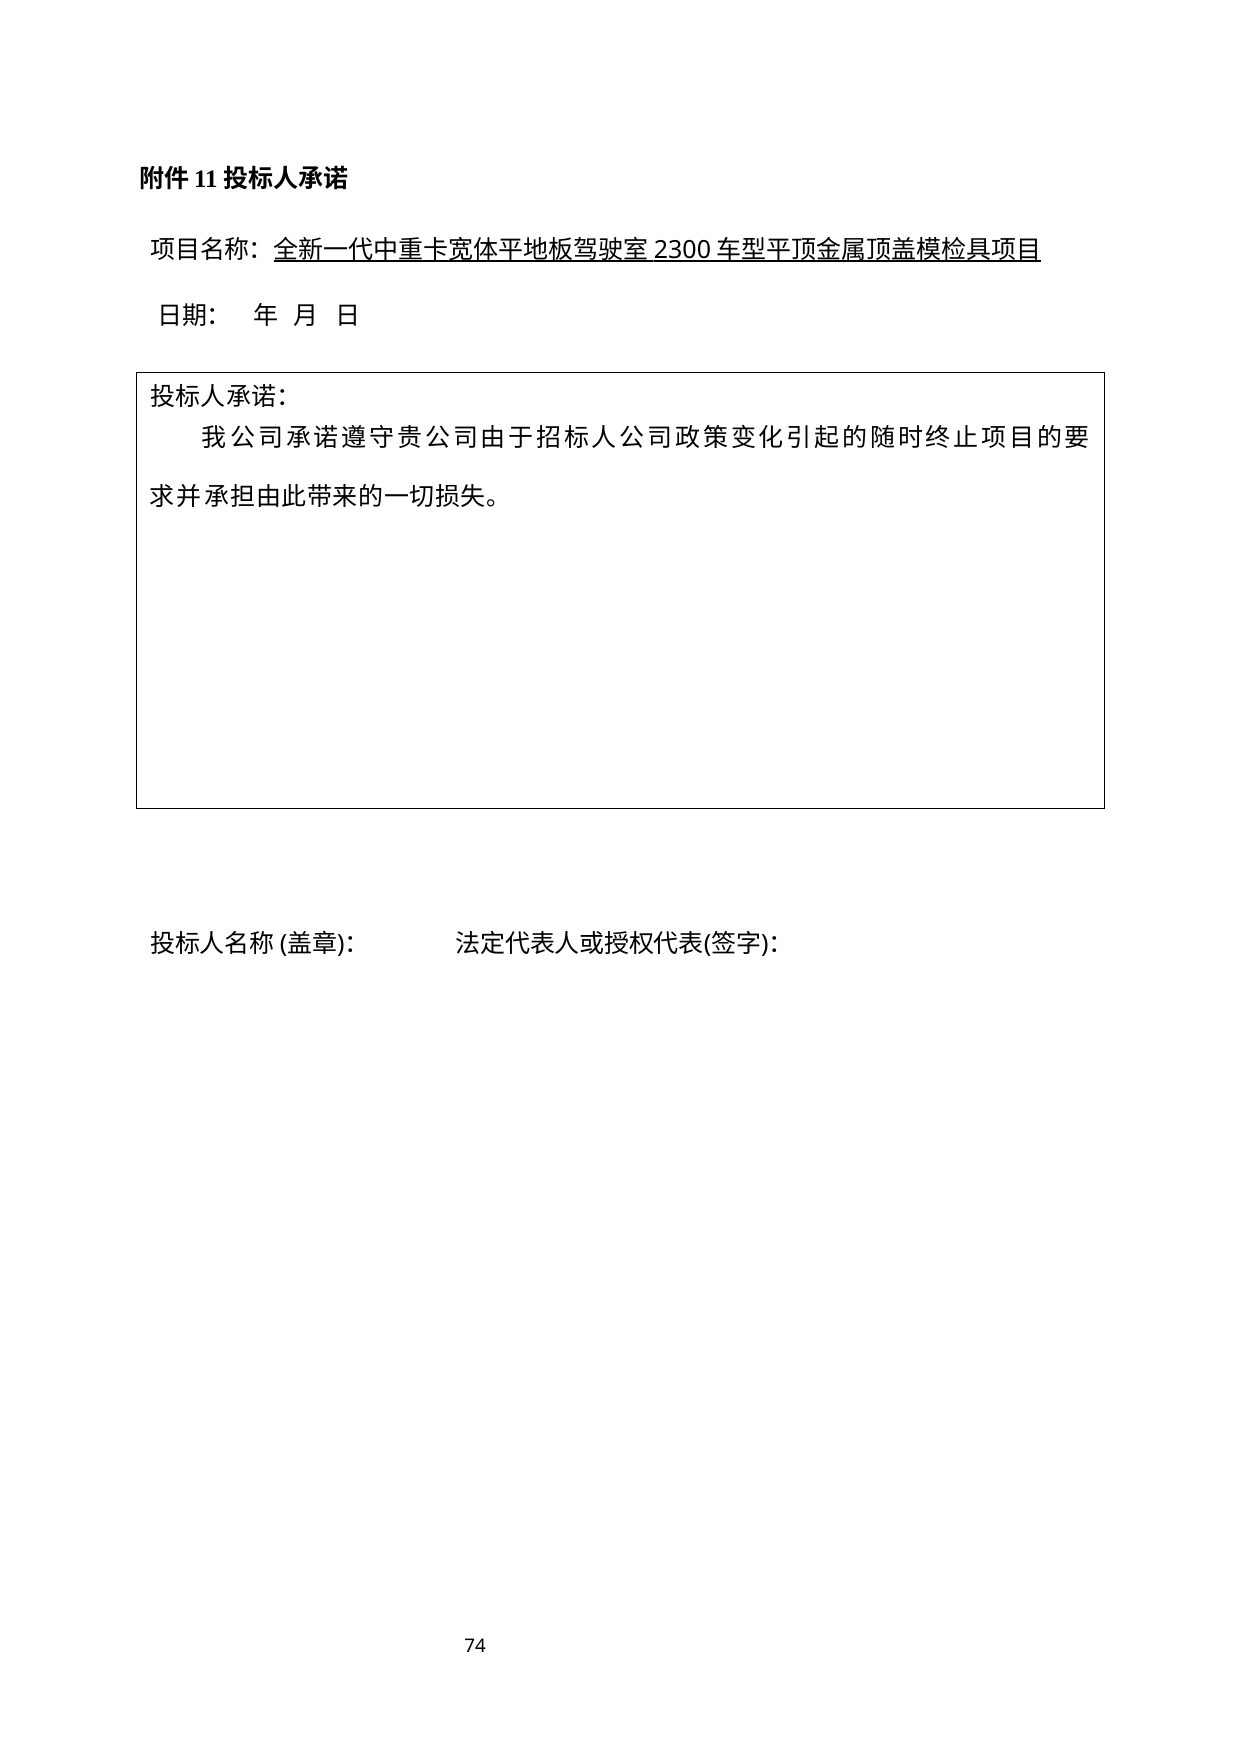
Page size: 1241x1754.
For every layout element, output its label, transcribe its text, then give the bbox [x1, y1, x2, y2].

text 项目名称：全新一代中重卡宽体平地板驾驶室2300车型平顶金属顶盖模检具项目 [150, 231, 1093, 265]
table_header 投标人承诺： 我公司承诺遵守贵公司由于招标人公司政策变化引起的随时终止项目的要求并承担由此带来的一切损失。 [137, 373, 1104, 808]
text 投标人名称 (盖章)： 法定代表人或授权代表(签字)： [150, 925, 1093, 959]
text 附件11 投标人承诺 [139, 161, 1093, 194]
text 日期： 年 月 日 [157, 297, 1093, 331]
